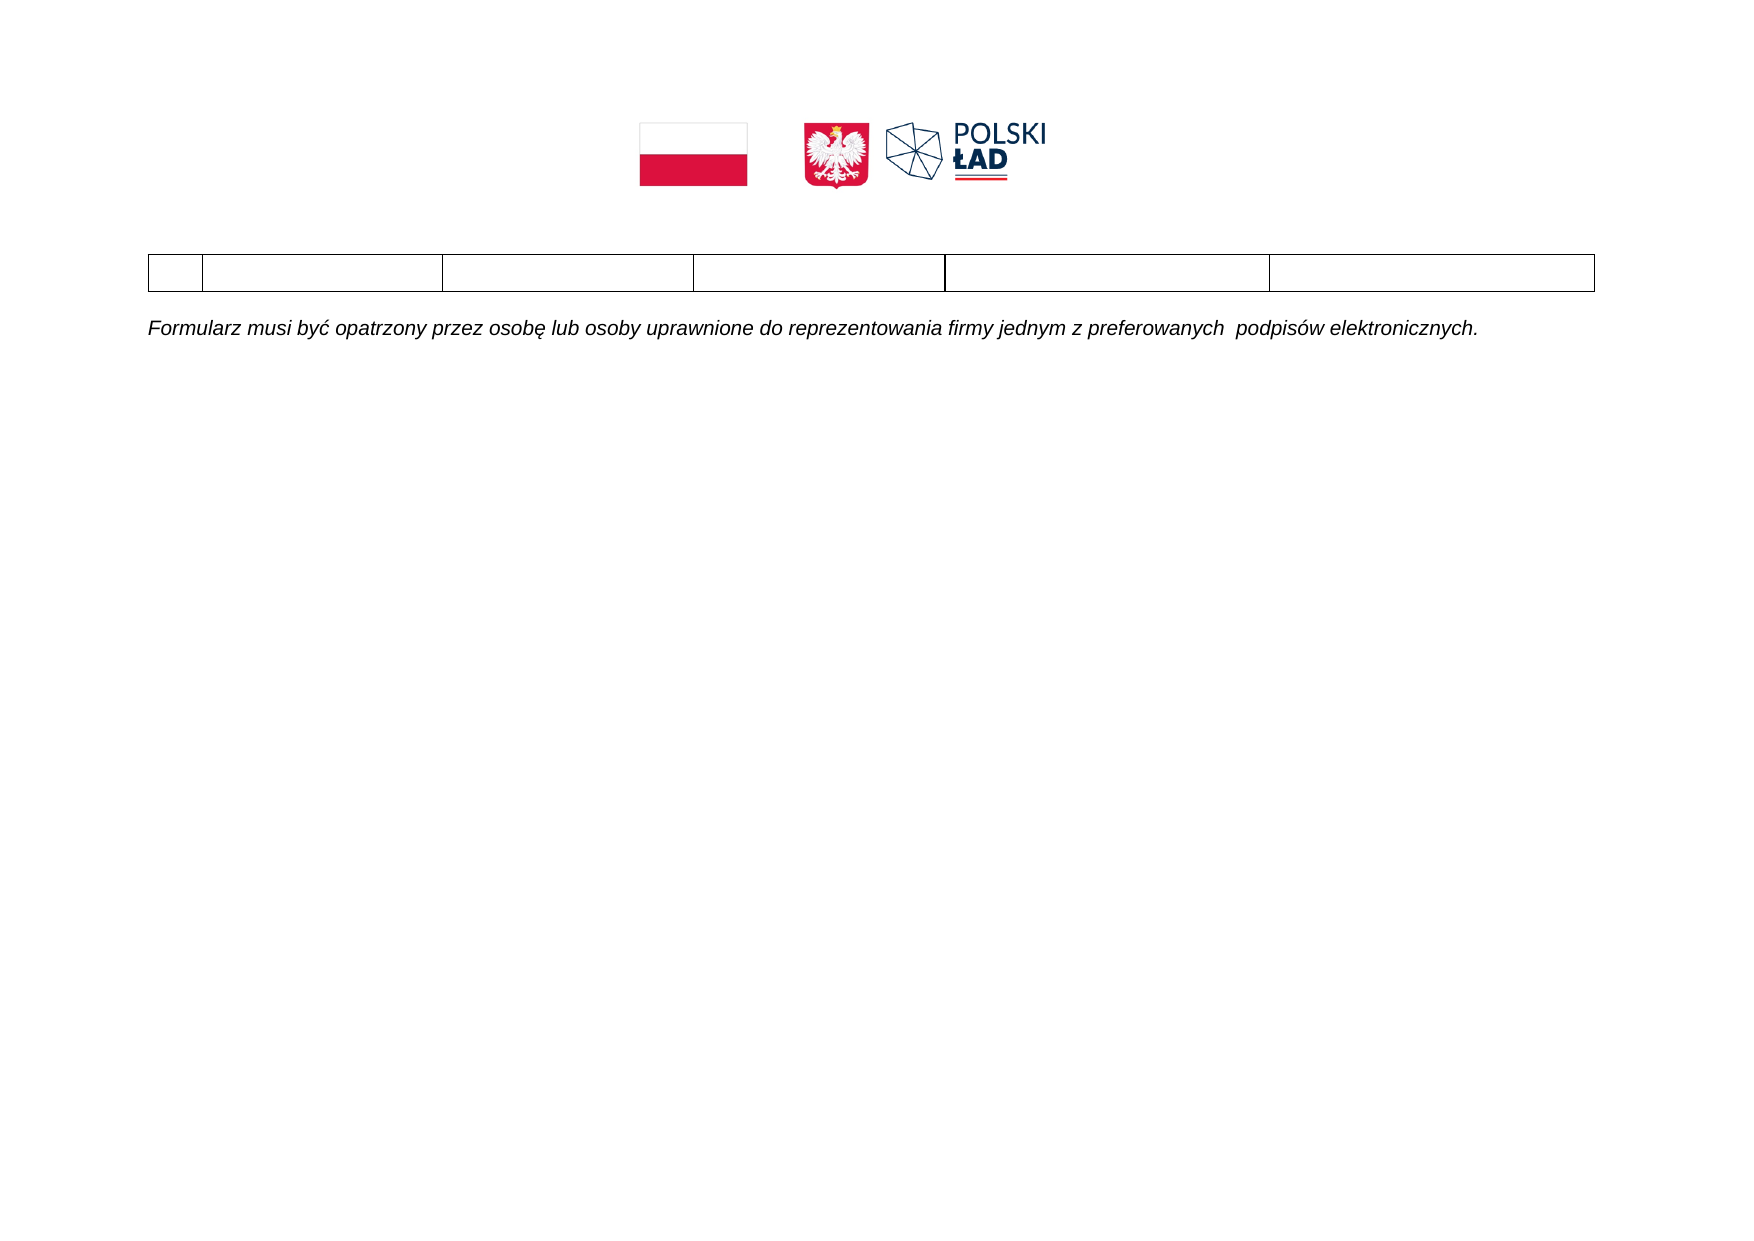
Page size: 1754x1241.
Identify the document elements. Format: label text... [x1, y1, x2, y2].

table_cell [694, 255, 944, 291]
picture [597, 73, 1086, 227]
text Formularz musi być opatrzony przez osobę lub osoby uprawnione do reprezentowania firmy jednym z preferowanych podpisów elektronicznych. [148, 316, 1606, 340]
table_cell [443, 255, 693, 291]
table_cell [203, 255, 442, 291]
table_cell [149, 255, 202, 291]
table_cell [946, 255, 1269, 291]
table_cell [1270, 255, 1594, 291]
